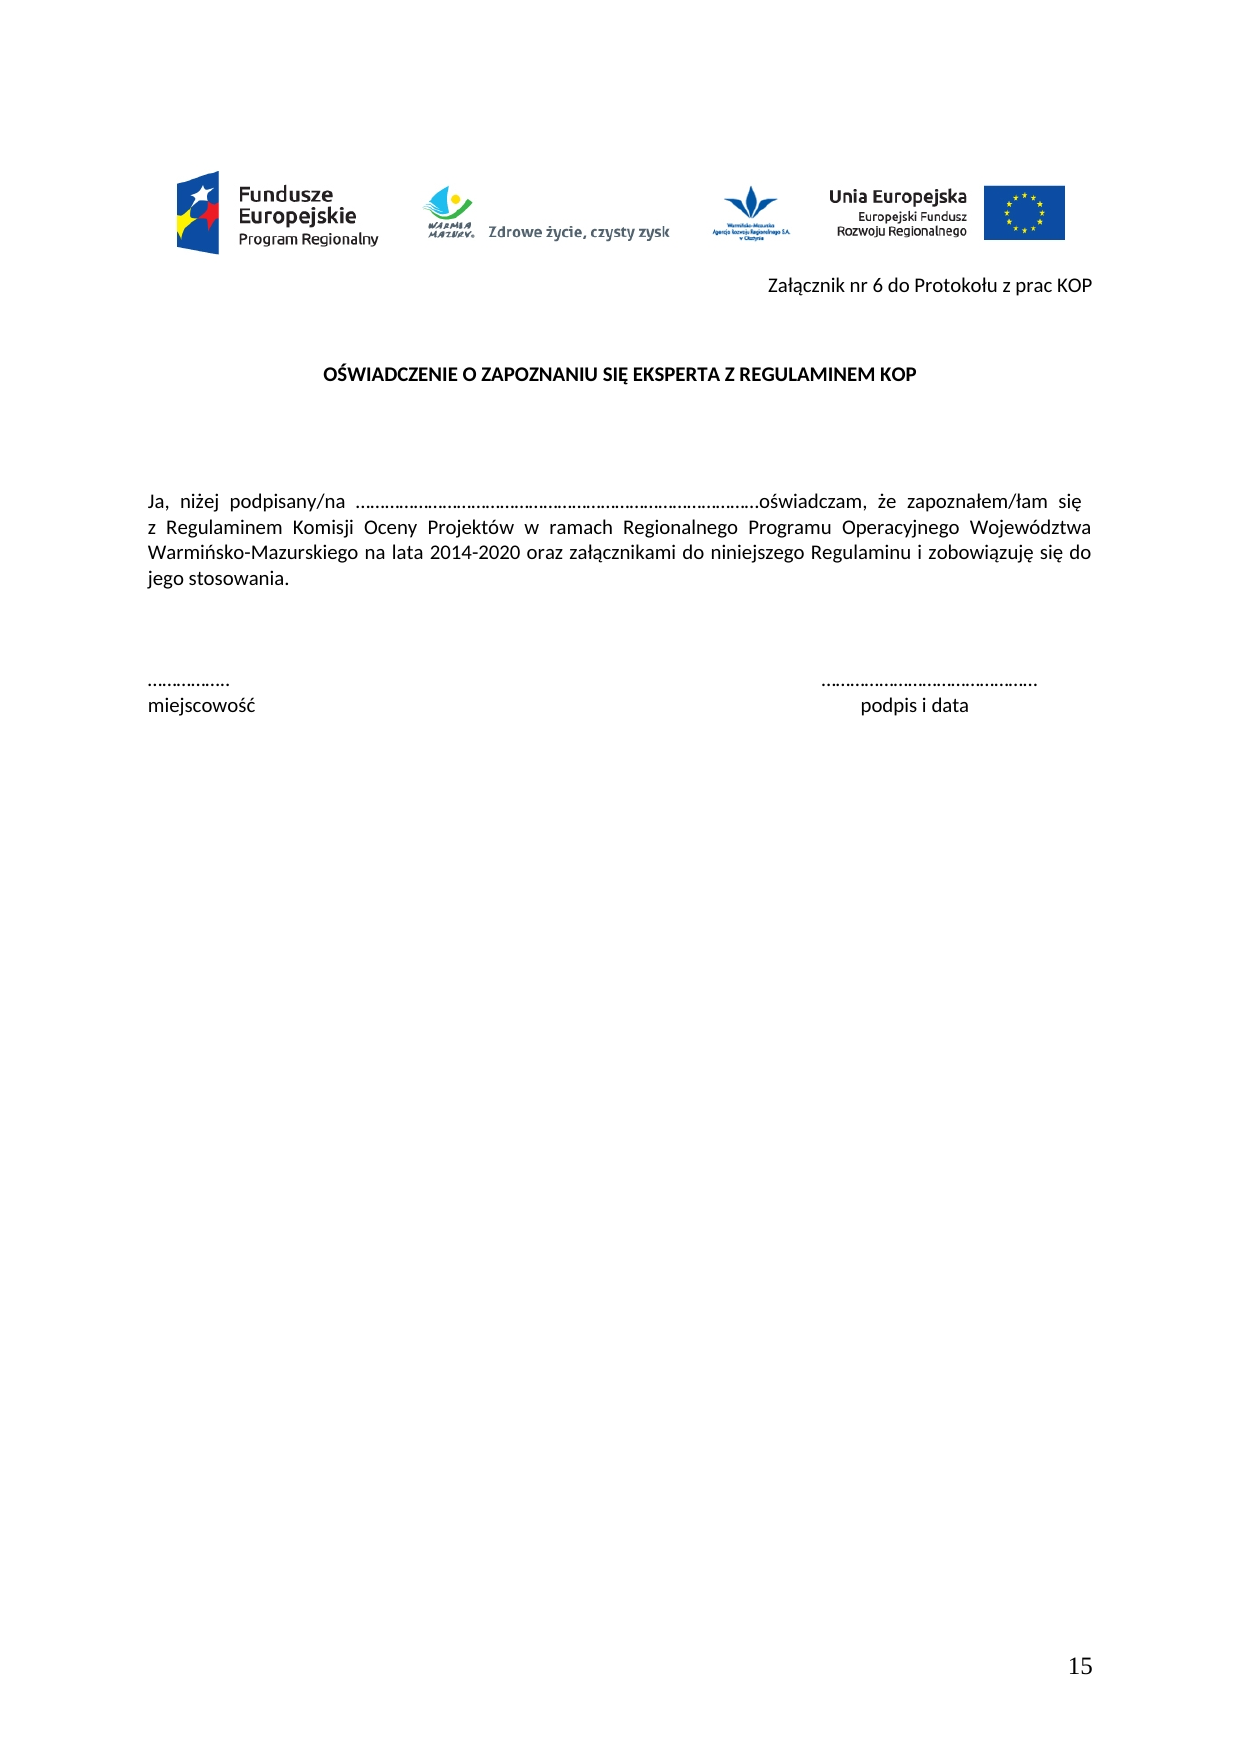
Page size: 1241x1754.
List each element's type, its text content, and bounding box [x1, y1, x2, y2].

text Załącznik nr 6 do Protokołu z prac KOP [148, 273, 1093, 298]
text OŚWIADCZENIE O ZAPOZNANIU SIĘ EKSPERTA Z REGULAMINEM KOP [148, 361, 1093, 387]
text Ja, niżej podpisany/na …………………………………………………………………………oświadczam, że zapoznałem/łam się z Regulaminem Komisji Oceny Projektów w ramach Regionalnego Programu Operacyjnego Województwa Warmińsko-Mazurskiego na lata 2014-2020 oraz załącznikami do niniejszego Regulaminu i zobowiązuję się do jego stosowania. [148, 488, 1093, 590]
picture [147, 147, 1093, 273]
text …………….. ……………………………………… [148, 666, 1093, 692]
text miejscowość podpis i data [148, 692, 1093, 717]
